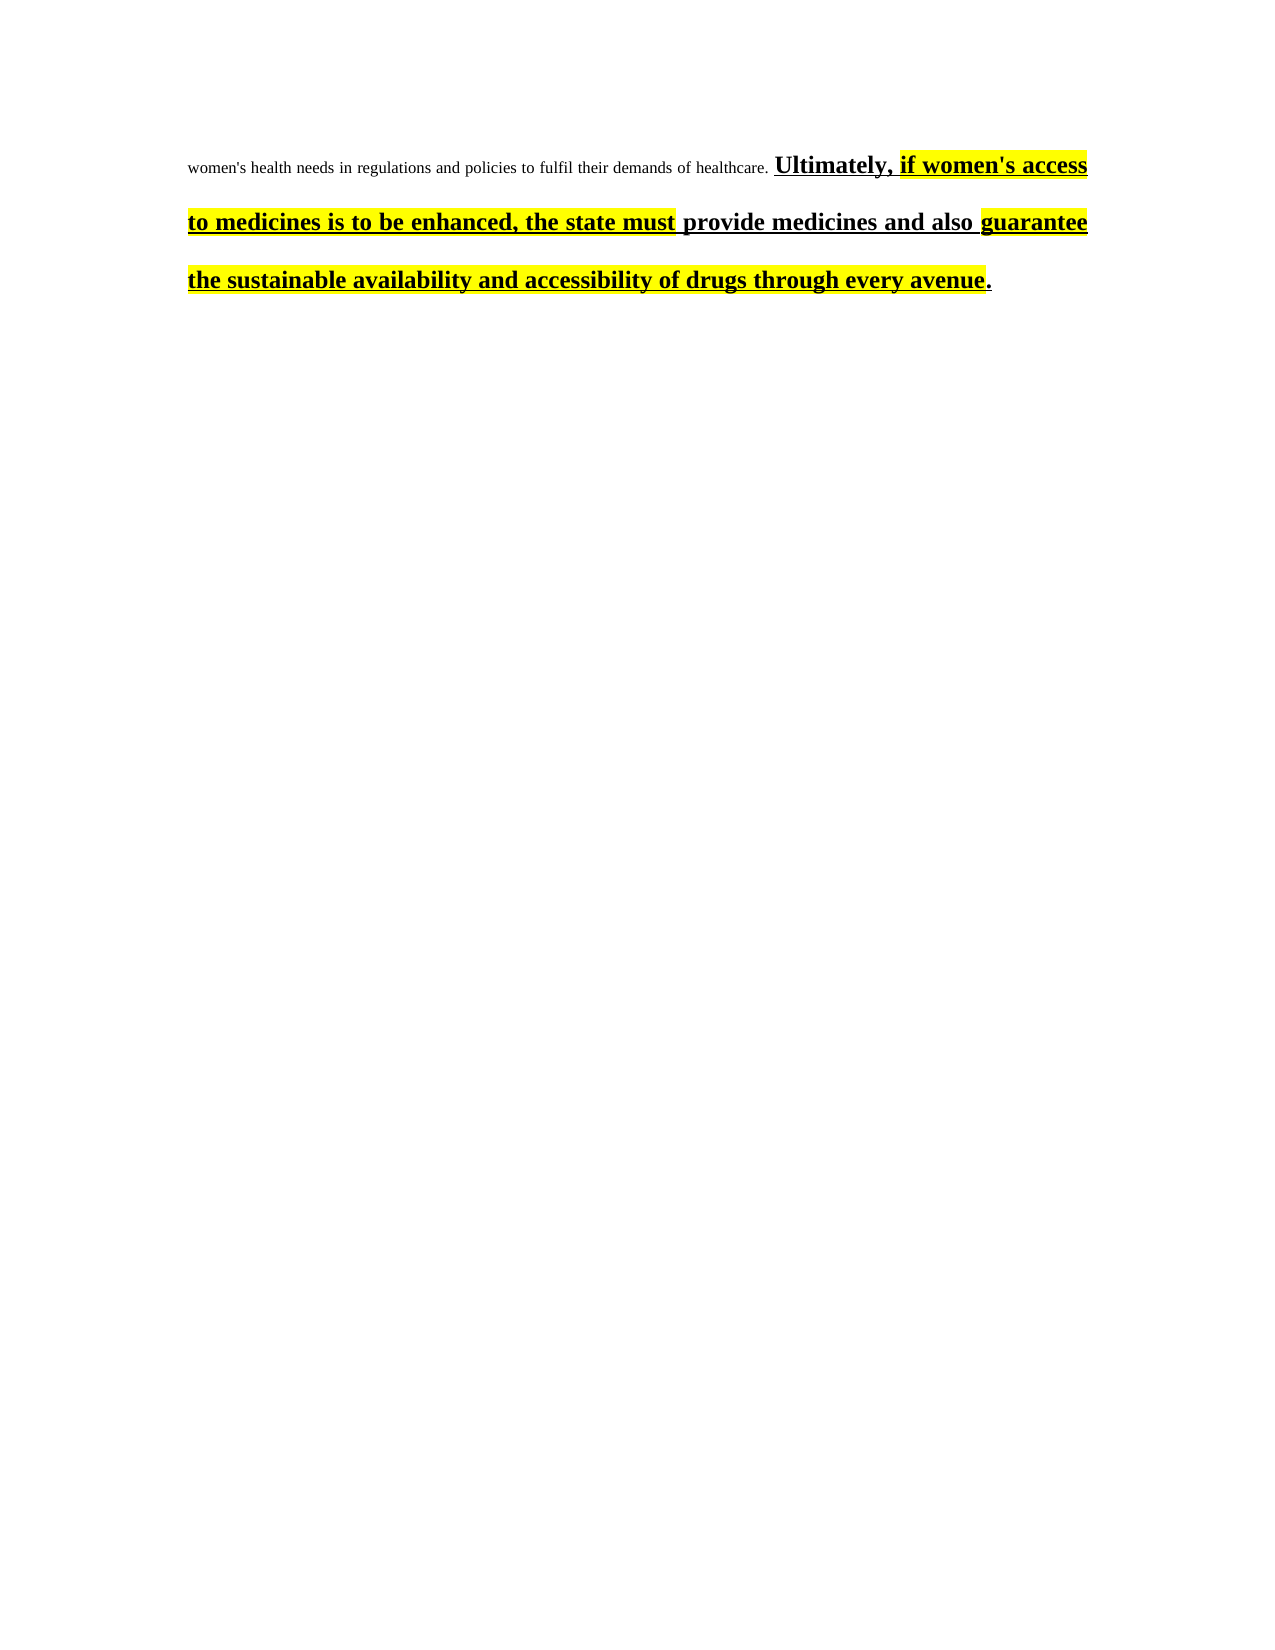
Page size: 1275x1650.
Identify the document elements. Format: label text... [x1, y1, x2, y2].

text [187, 150, 1087, 232]
